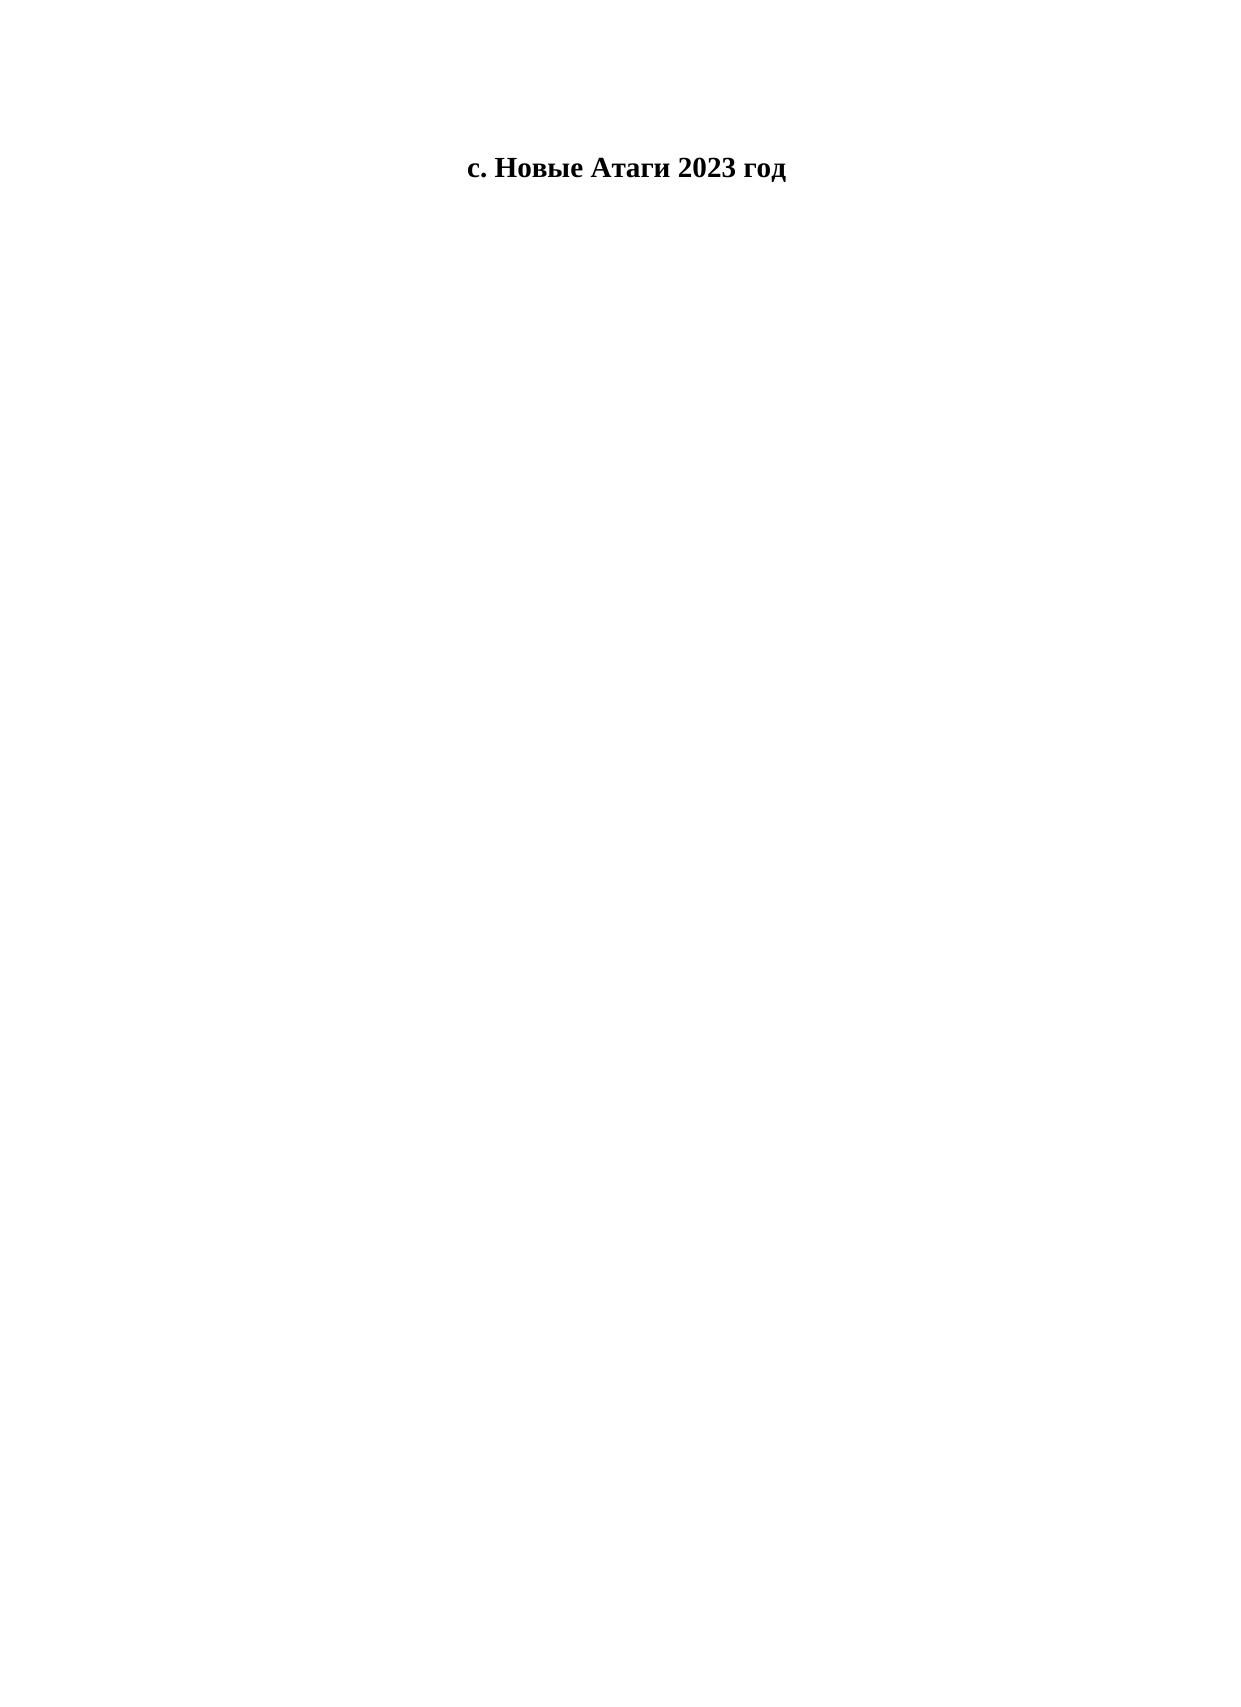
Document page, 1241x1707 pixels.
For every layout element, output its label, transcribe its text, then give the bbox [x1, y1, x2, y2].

text ​с. Новые Атаги 2023‌ год‌​ [162, 150, 1090, 183]
